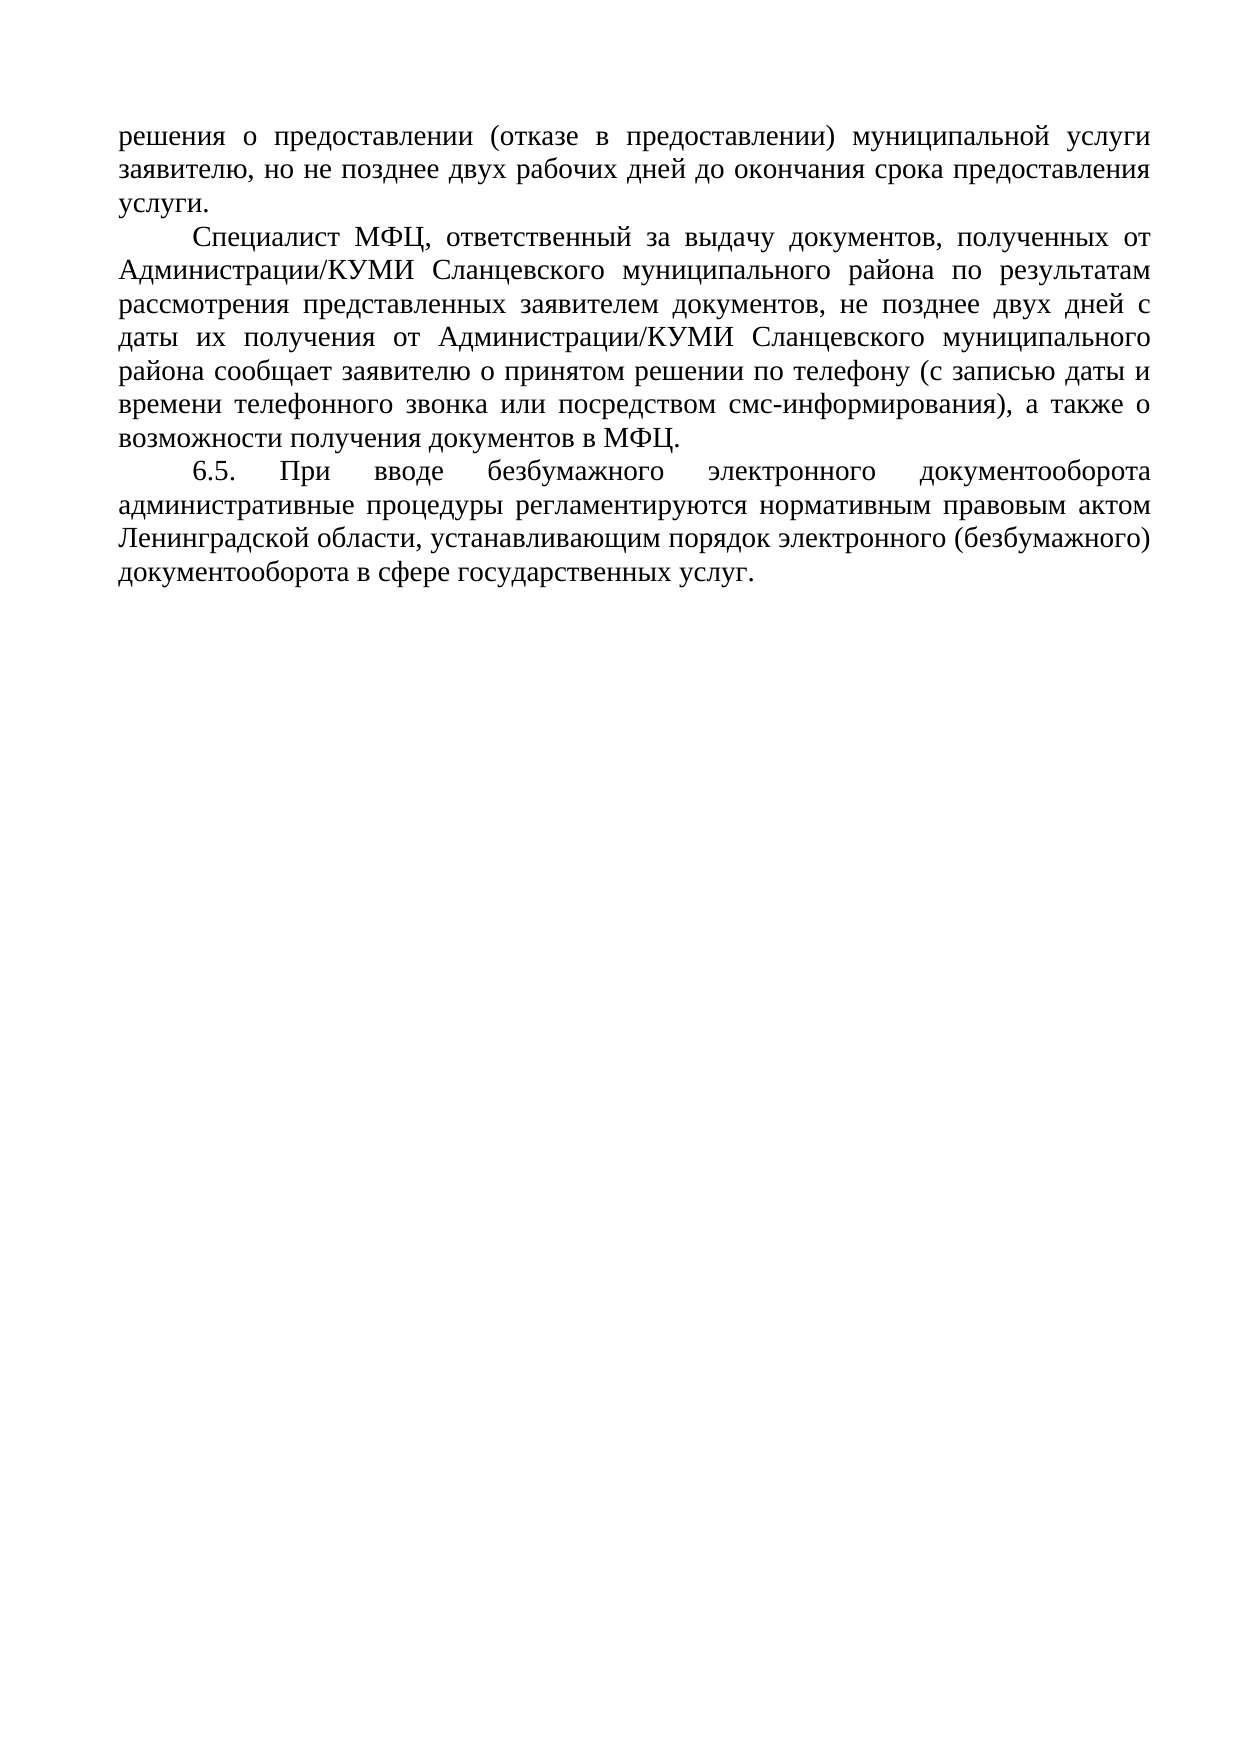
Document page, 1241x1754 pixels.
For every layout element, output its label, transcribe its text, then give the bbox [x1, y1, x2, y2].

text Специалист МФЦ, ответственный за выдачу документов, полученных от Администрации/КУМИ Сланцевского муниципального района по результатам рассмотрения представленных заявителем документов, не позднее двух дней с даты их получения от Администрации/КУМИ Сланцевского муниципального района сообщает заявителю о принятом решении по телефону (с записью даты и времени телефонного звонка или посредством смс-информирования), а также о возможности получения документов в МФЦ. [118, 219, 1152, 453]
text 6.5. При вводе безбумажного электронного документооборота административные процедуры регламентируются нормативным правовым актом Ленинградской области, устанавливающим порядок электронного (безбумажного) документооборота в сфере государственных услуг. [118, 453, 1152, 588]
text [118, 118, 1152, 219]
